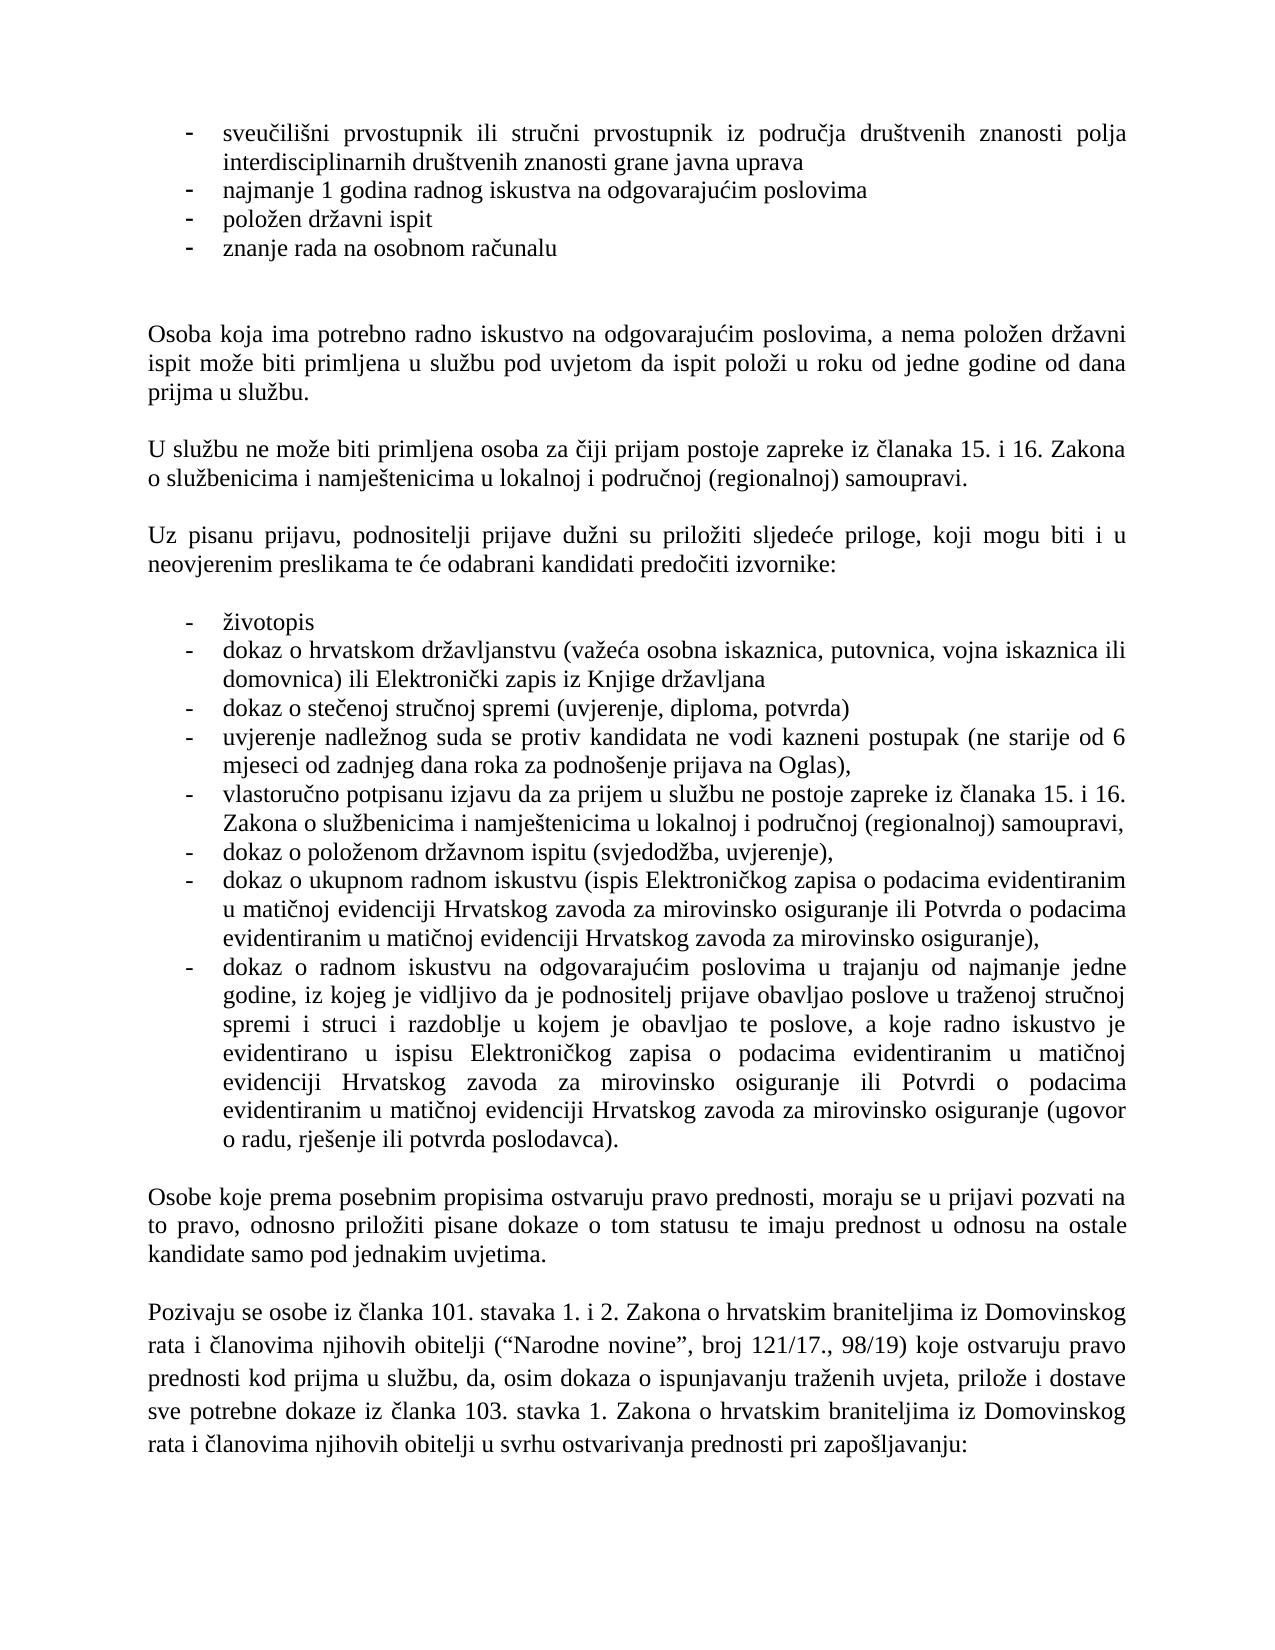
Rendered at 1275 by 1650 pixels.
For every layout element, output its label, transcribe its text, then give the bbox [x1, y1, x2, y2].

list najmanje 1 godina radnog iskustva na odgovarajućim poslovima [185, 176, 1127, 204]
list dokaz o stečenoj stručnoj spremi (uvjerenje, diploma, potvrda) [185, 693, 1127, 722]
list položen državni ispit [185, 204, 1127, 233]
text Osoba koja ima potrebno radno iskustvo na odgovarajućim poslovima, a nema položen državni ispit može biti primljena u službu pod uvjetom da ispit položi u roku od jedne godine od dana prijma u službu. [148, 319, 1127, 406]
list dokaz o radnom iskustvu na odgovarajućim poslovima u trajanju od najmanje jedne godine, iz kojeg je vidljivo da je podnositelj prijave obavljao poslove u traženoj stručnoj spremi i struci i razdoblje u kojem je obavljao te poslove, a koje radno iskustvo je evidentirano u ispisu Elektroničkog zapisa o podacima evidentiranim u matičnoj evidenciji Hrvatskog zavoda za mirovinsko osiguranje ili Potvrdi o podacima evidentiranim u matičnoj evidenciji Hrvatskog zavoda za mirovinsko osiguranje (ugovor o radu, rješenje ili potvrda poslodavca). [185, 952, 1127, 1153]
list uvjerenje nadležnog suda se protiv kandidata ne vodi kazneni postupak (ne starije od 6 mjeseci od zadnjeg dana roka za podnošenje prijava na Oglas), [185, 722, 1127, 779]
list dokaz o ukupnom radnom iskustvu (ispis Elektroničkog zapisa o podacima evidentiranim u matičnoj evidenciji Hrvatskog zavoda za mirovinsko osiguranje ili Potvrda o podacima evidentiranim u matičnoj evidenciji Hrvatskog zavoda za mirovinsko osiguranje), [185, 866, 1127, 952]
text Uz pisanu prijavu, podnositelji prijave dužni su priložiti sljedeće priloge, koji mogu biti i u neovjerenim preslikama te će odabrani kandidati predočiti izvornike: [148, 521, 1127, 578]
list dokaz o hrvatskom državljanstvu (važeća osobna iskaznica, putovnica, vojna iskaznica ili domovnica) ili Elektronički zapis iz Knjige državljana [185, 636, 1127, 693]
text Osobe koje prema posebnim propisima ostvaruju pravo prednosti, moraju se u prijavi pozvati na to pravo, odnosno priložiti pisane dokaze o tom statusu te imaju prednost u odnosu na ostale kandidate samo pod jednakim uvjetima. [148, 1182, 1127, 1268]
text U službu ne može biti primljena osoba za čiji prijam postoje zapreke iz članaka 15. i 16. Zakona o službenicima i namještenicima u lokalnoj i područnoj (regionalnoj) samoupravi. [148, 434, 1127, 492]
list dokaz o položenom državnom ispitu (svjedodžba, uvjerenje), [185, 837, 1127, 866]
list znanje rada na osobnom računalu [185, 233, 1127, 262]
list sveučilišni prvostupnik ili stručni prvostupnik iz područja društvenih znanosti polja interdisciplinarnih društvenih znanosti grane javna uprava [185, 118, 1127, 176]
text Pozivaju se osobe iz članka 101. stavaka 1. i 2. Zakona o hrvatskim braniteljima iz Domovinskog rata i članovima njihovih obitelji (“Narodne novine”, broj 121/17., 98/19) koje ostvaruju pravo prednosti kod prijma u službu, da, osim dokaza o ispunjavanju traženih uvjeta, prilože i dostave sve potrebne dokaze iz članka 103. stavka 1. Zakona o hrvatskim braniteljima iz Domovinskog rata i članovima njihovih obitelji u svrhu ostvarivanja prednosti pri zapošljavanju: [148, 1297, 1127, 1458]
list vlastoručno potpisanu izjavu da za prijem u službu ne postoje zapreke iz članaka 15. i 16. Zakona o službenicima i namještenicima u lokalnoj i područnoj (regionalnoj) samoupravi, [185, 779, 1127, 837]
list životopis [185, 607, 1127, 636]
